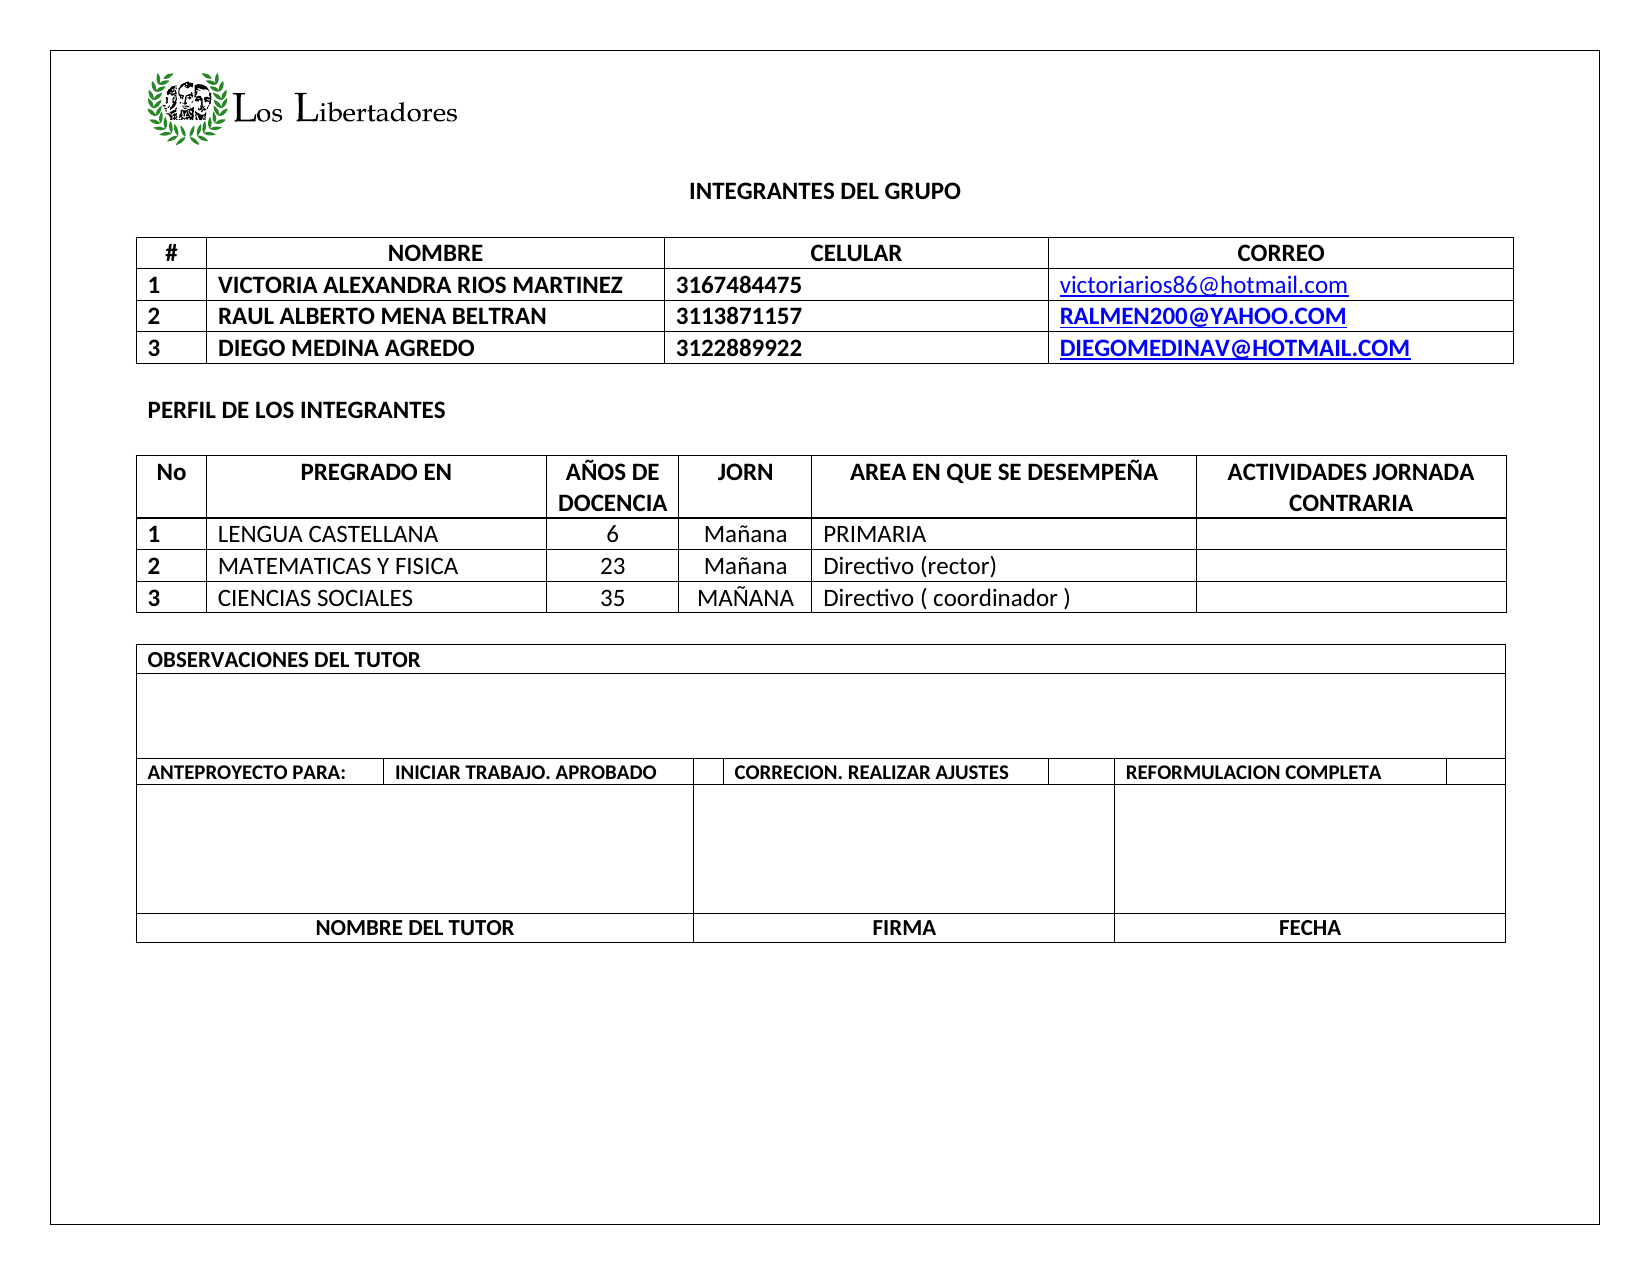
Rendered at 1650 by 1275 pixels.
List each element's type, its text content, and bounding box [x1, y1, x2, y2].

table_cell [1197, 550, 1506, 581]
table_cell CORRECION. REALIZAR AJUSTES [724, 759, 1048, 784]
table_cell 6 [547, 519, 678, 549]
table_cell victoriarios86@hotmail.com [1049, 269, 1513, 300]
table_header AREA EN QUE SE DESEMPEÑA [812, 456, 1196, 517]
text PERFIL DE LOS INTEGRANTES [147, 394, 1502, 425]
table_cell [1115, 785, 1505, 912]
table_header # [137, 238, 206, 268]
table_header CORREO [1049, 238, 1513, 268]
table_cell MATEMATICAS Y FISICA [207, 550, 546, 581]
table_cell 2 [137, 550, 206, 581]
table_cell [1447, 759, 1505, 784]
table_header JORN [679, 456, 811, 517]
table_cell 23 [547, 550, 678, 581]
table_cell CIENCIAS SOCIALES [207, 582, 546, 612]
text Integrantes del grupo [147, 176, 1502, 206]
table_cell Mañana [679, 550, 811, 581]
table_cell 3 [137, 582, 206, 612]
table_cell 1 [137, 269, 206, 300]
table_cell Directivo (rector) [812, 550, 1196, 581]
table_header ACTIVIDADES JORNADA CONTRARIA [1197, 456, 1506, 517]
table_cell ralmen200@yahoo.com [1049, 301, 1513, 331]
table_cell [1049, 759, 1114, 784]
table_header No [137, 456, 206, 517]
table_cell Directivo ( coordinador ) [812, 582, 1196, 612]
table_header OBSERVACIONES DEL TUTOR [137, 645, 1505, 673]
table_cell NOMBRE DEL TUTOR [137, 914, 693, 942]
table_cell REFORMULACION COMPLETA [1115, 759, 1446, 784]
table_header CELULAR [665, 238, 1048, 268]
table_cell 3167484475 [665, 269, 1048, 300]
table_cell diegomedinav@hotmail.com [1049, 332, 1513, 363]
table_header nombre [207, 238, 664, 268]
table_cell PRIMARIA [812, 519, 1196, 549]
table_cell FECHA [1115, 914, 1505, 942]
table_cell 1 [137, 519, 206, 549]
table_cell 35 [547, 582, 678, 612]
table_cell 3 [137, 332, 206, 363]
table_cell [1197, 582, 1506, 612]
table_cell 3113871157 [665, 301, 1048, 331]
table_cell [1197, 519, 1506, 549]
table_cell raul alberto mena beltran [207, 301, 664, 331]
table_cell diego medina agredo [207, 332, 664, 363]
table_cell FIRMA [694, 914, 1114, 942]
table_cell MAÑANA [679, 582, 811, 612]
table_cell ANTEPROYECTO PARA: [137, 759, 383, 784]
table_cell [137, 674, 1505, 758]
table_cell Mañana [679, 519, 811, 549]
table_cell LENGUA CASTELLANA [207, 519, 546, 549]
table_header PREGRADO EN [207, 456, 546, 517]
table_cell VICTORIA ALEXANDRA RIOS MARTINEZ [207, 269, 664, 300]
table_cell INICIAR TRABAJO. APROBADO [384, 759, 693, 784]
table_cell [694, 785, 1114, 912]
table_header AÑOS DE DOCENCIA [547, 456, 678, 517]
table_cell [137, 785, 693, 912]
table_cell 3122889922 [665, 332, 1048, 363]
table_cell [694, 759, 723, 784]
table_cell 2 [137, 301, 206, 331]
